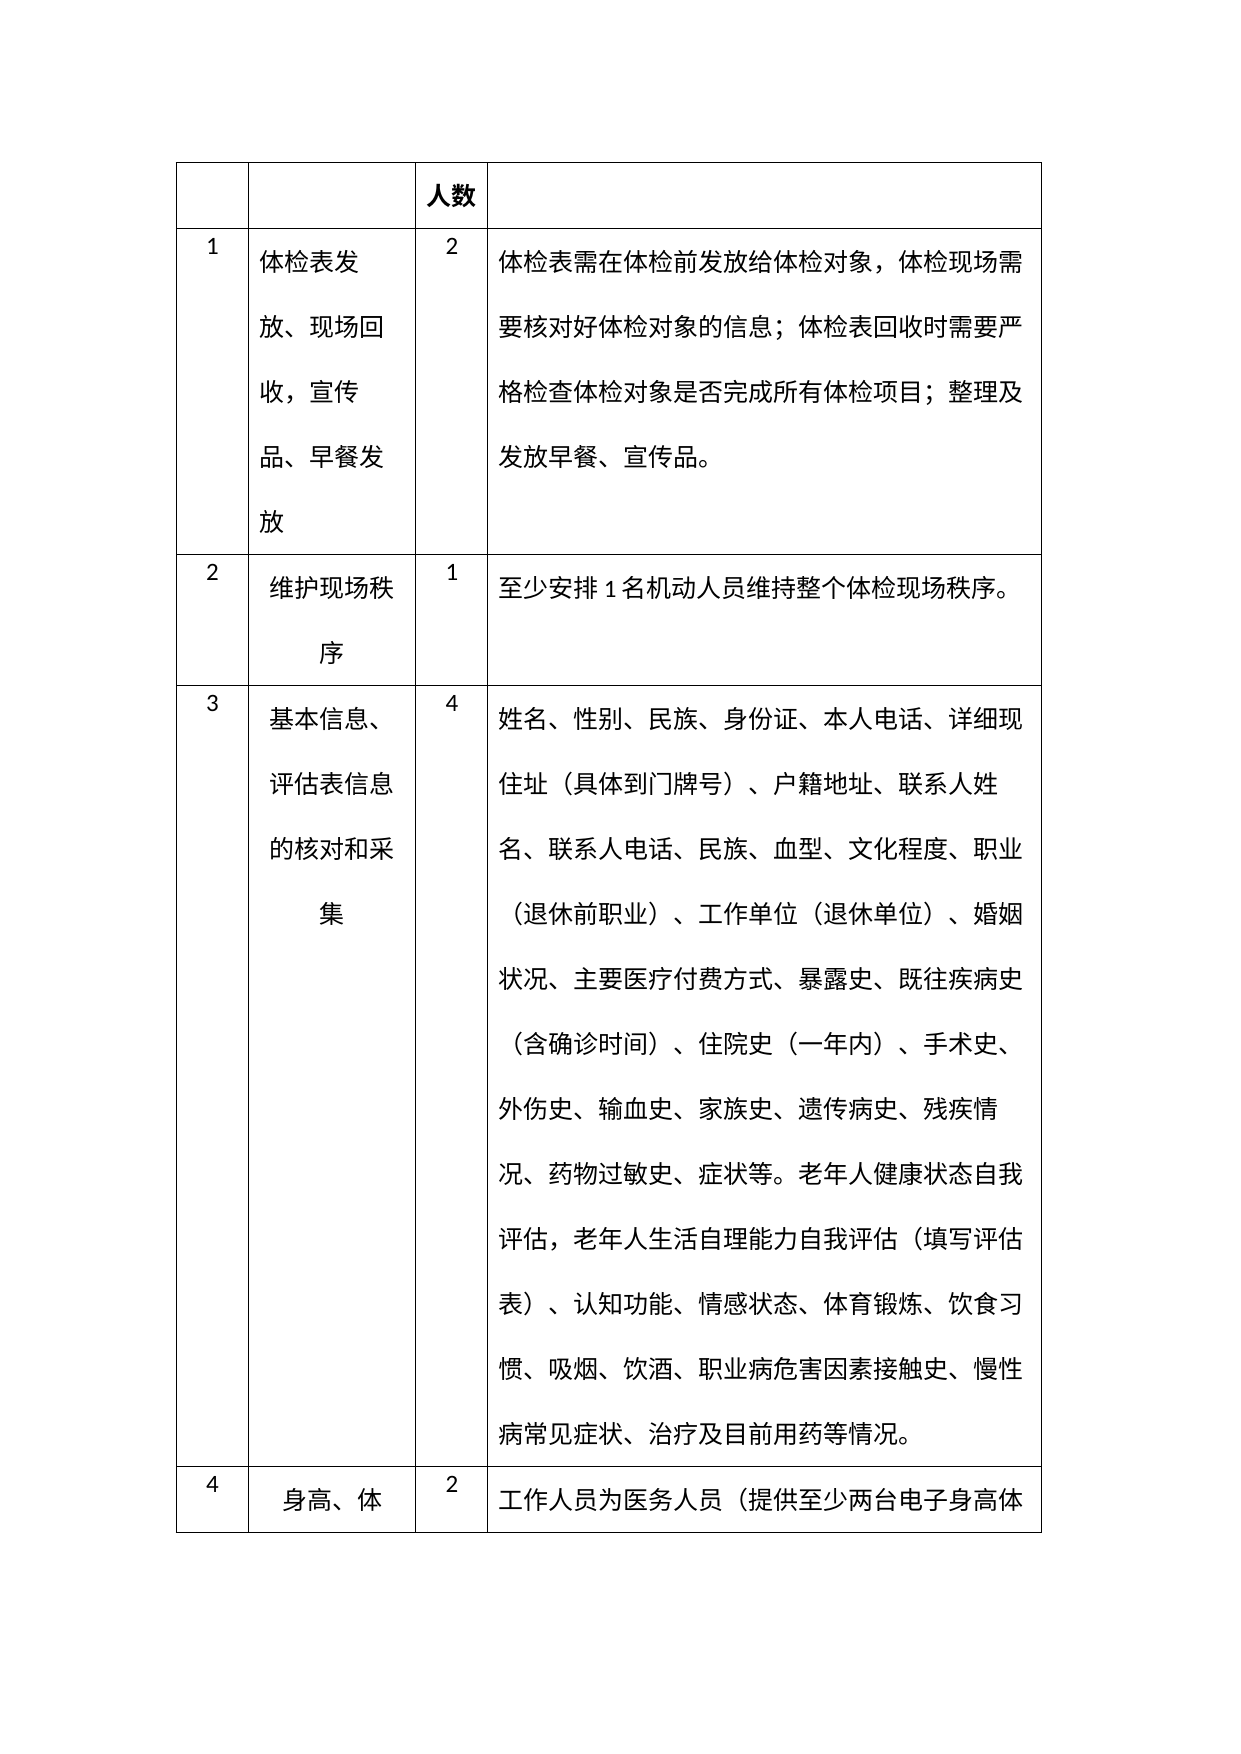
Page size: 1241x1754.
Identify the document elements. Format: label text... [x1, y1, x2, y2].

table_header 工作人数 [416, 163, 487, 228]
table_cell 4 [416, 686, 487, 1466]
table_cell 维护现场秩序 [249, 555, 415, 685]
table_header 项目 [249, 163, 415, 228]
table_cell 2 [177, 555, 248, 685]
table_cell 体检表需在体检前发放给体检对象，体检现场需要核对好体检对象的信息；体检表回收时需要严格检查体检对象是否完成所有体检项目；整理及发放早餐、宣传品。 [488, 229, 1041, 554]
table_cell 3 [177, 686, 248, 1466]
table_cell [488, 1467, 1041, 1532]
table_cell 体检表发放、现场回收，宣传品、早餐发放 [249, 229, 415, 554]
table_cell 4 [177, 1467, 248, 1532]
table_cell 姓名、性别、民族、身份证、本人电话、详细现住址（具体到门牌号）、户籍地址、联系人姓名、联系人电话、民族、血型、文化程度、职业（退休前职业）、工作单位（退休单位）、婚姻状况、主要医疗付费方式、暴露史、既往疾病史（含确诊时间）、住院史（一年内）、手术史、外伤史、输血史、家族史、遗传病史、残疾情况、药物过敏史、症状等。老年人健康状态自我评估，老年人生活自理能力自我评估（填写评估表）、认知功能、情感状态、体育锻炼、饮食习惯、吸烟、饮酒、职业病危害因素接触史、慢性病常见症状、治疗及目前用药等情况。 [488, 686, 1041, 1466]
table_cell 2 [416, 229, 487, 554]
table_cell 至少安排1名机动人员维持整个体检现场秩序。 [488, 555, 1041, 685]
table_cell 1 [416, 555, 487, 685]
table_cell 1 [177, 229, 248, 554]
table_header 说明（要求） [488, 163, 1041, 228]
table_header 序号 [177, 163, 248, 228]
table_cell 2 [416, 1467, 487, 1532]
table_cell 基本信息、评估表信息的核对和采集 [249, 686, 415, 1466]
table_cell 身高、体重、腰围 [249, 1467, 415, 1532]
